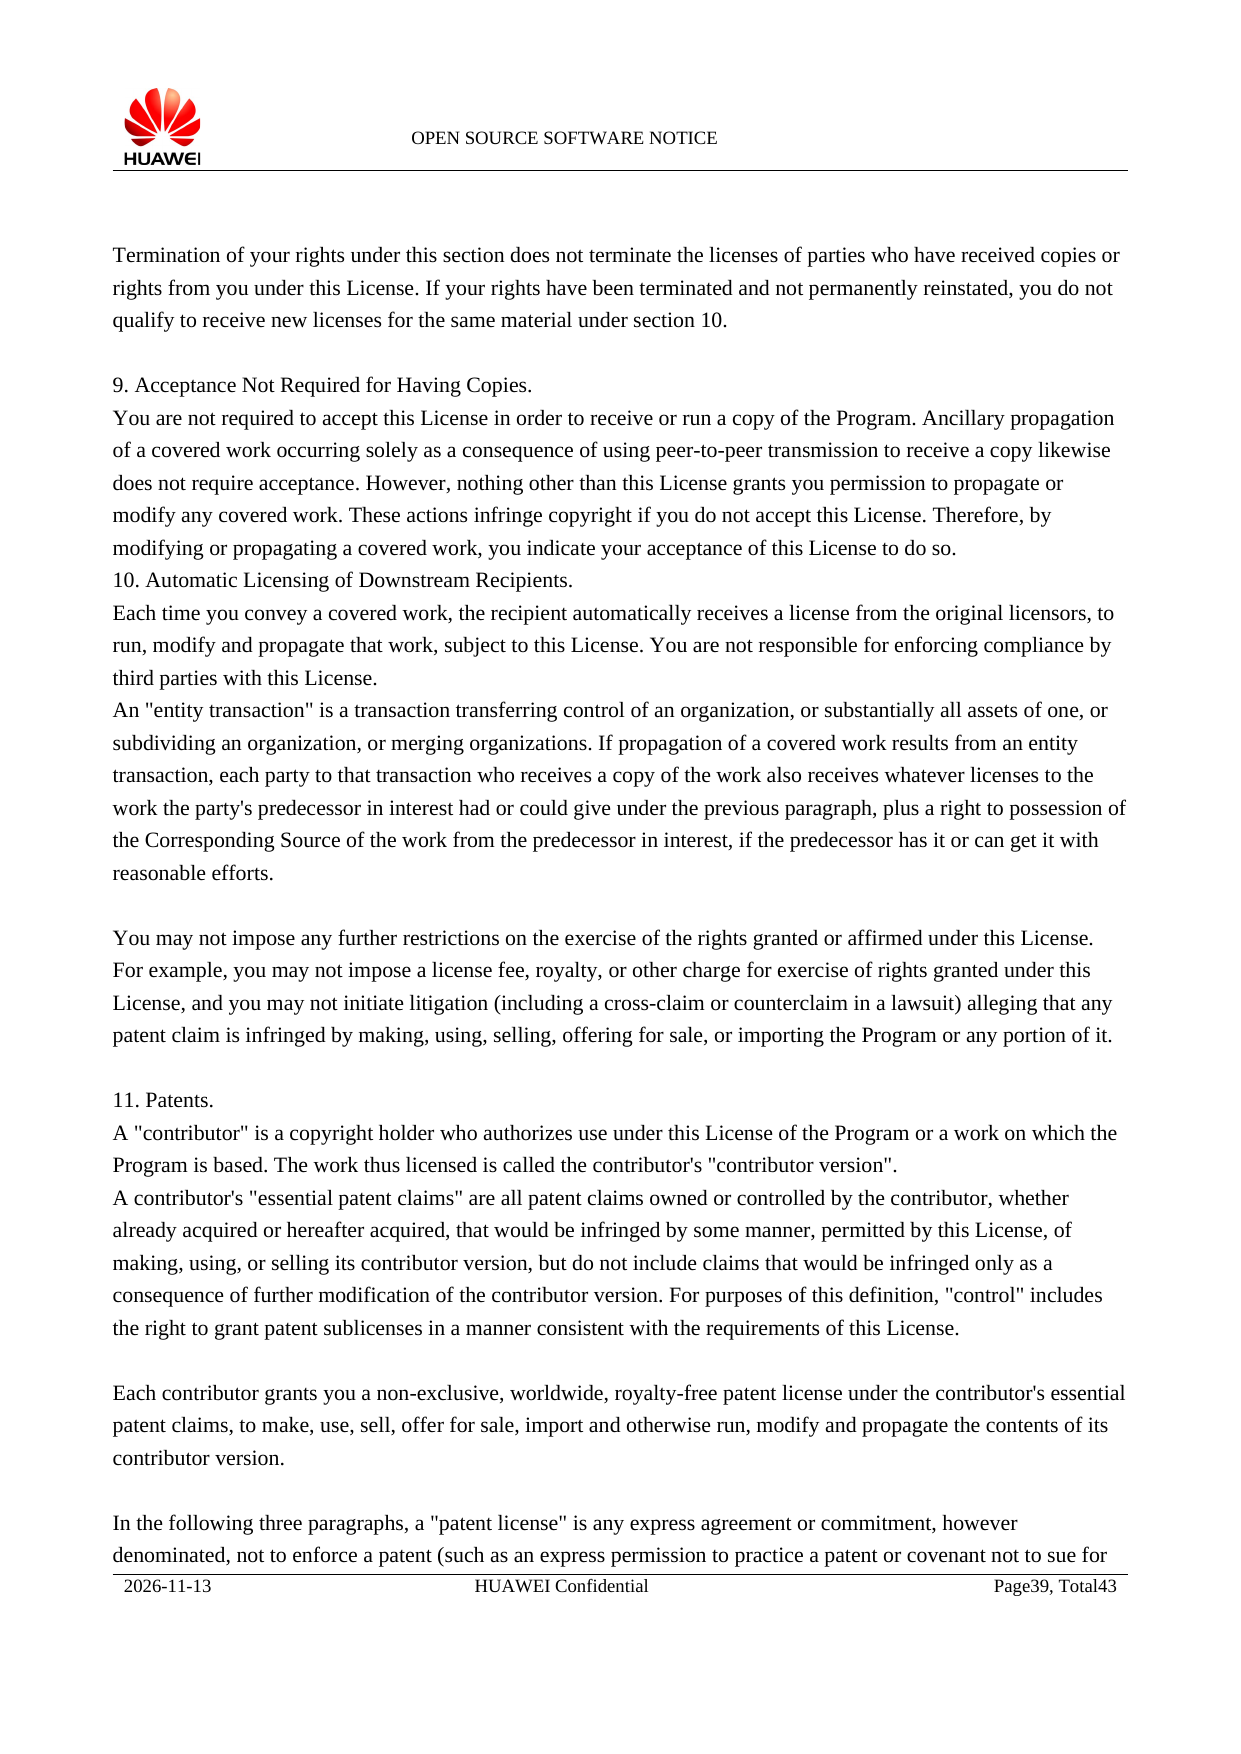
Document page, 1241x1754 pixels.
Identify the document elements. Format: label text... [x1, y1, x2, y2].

picture [124, 88, 201, 165]
